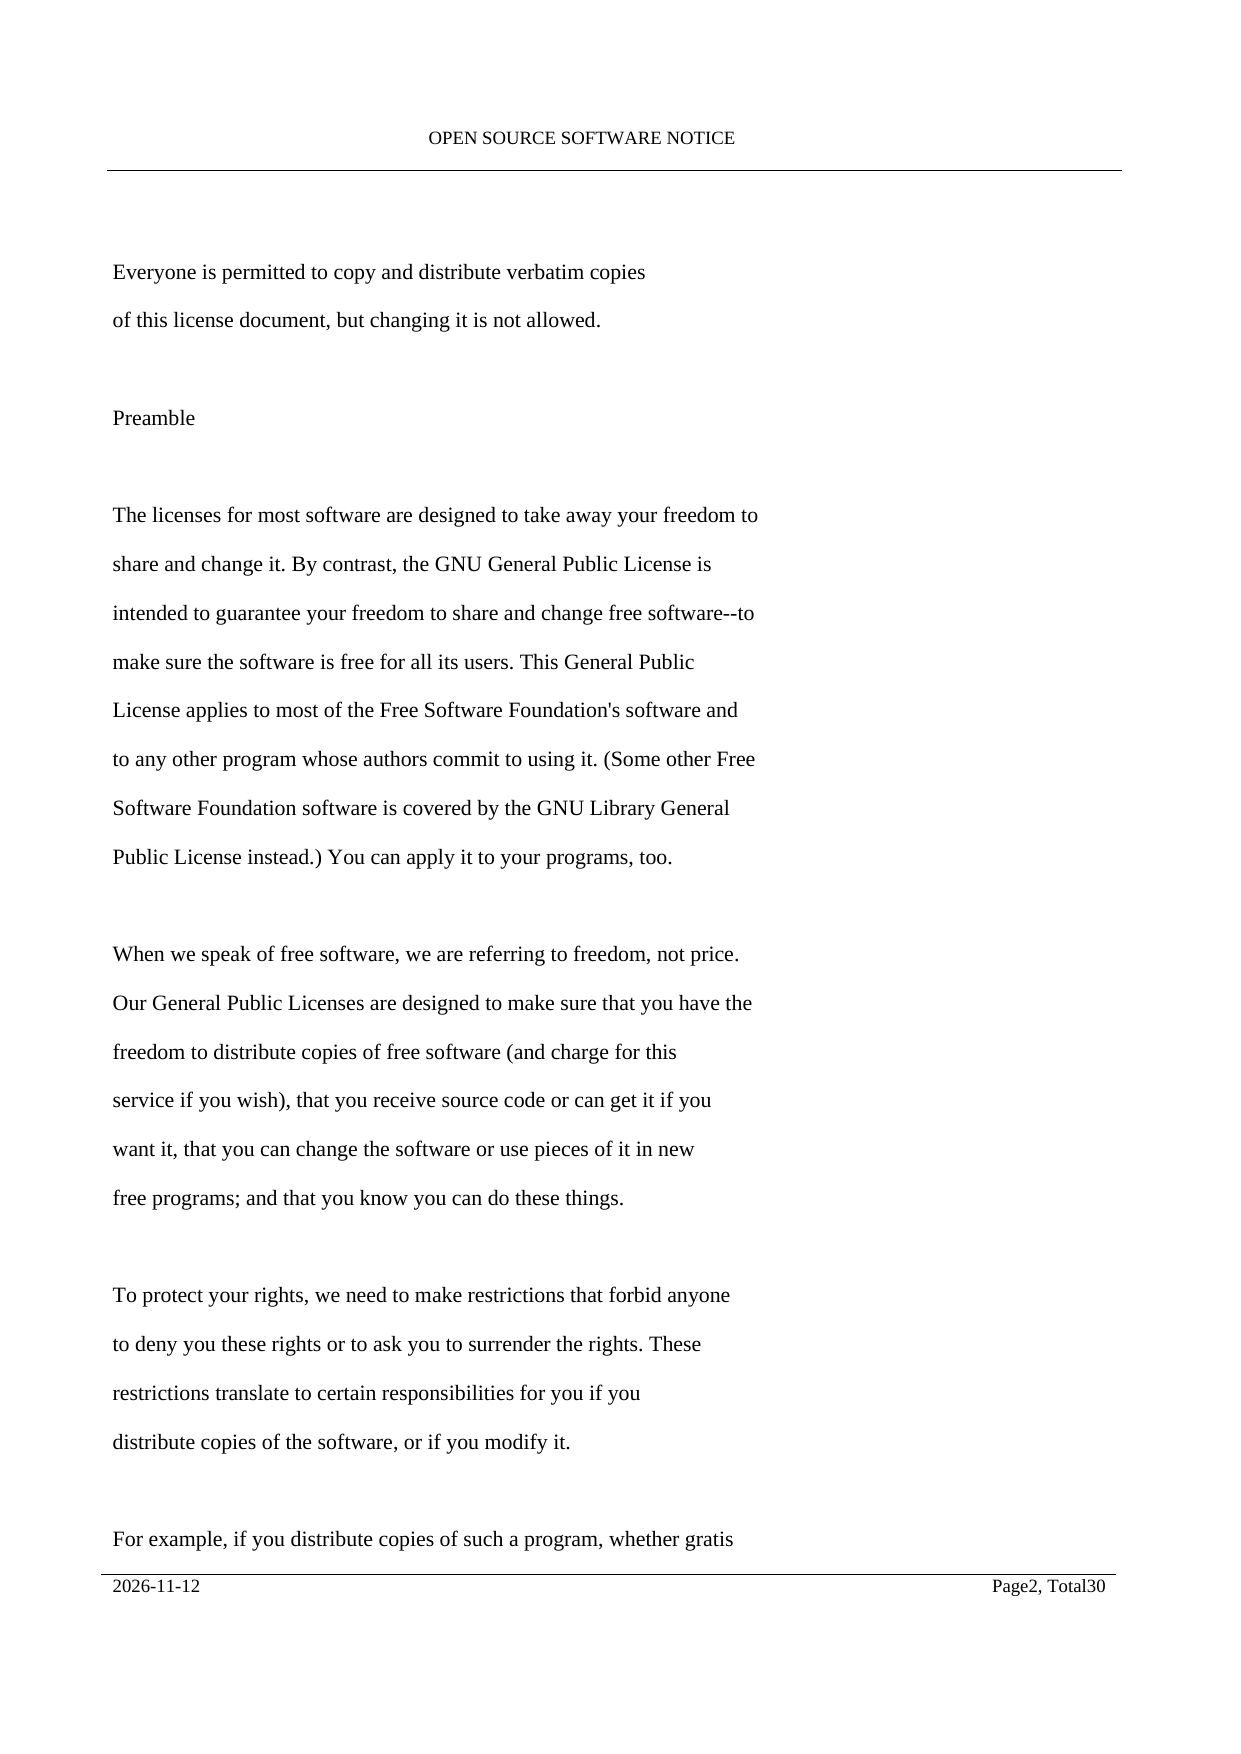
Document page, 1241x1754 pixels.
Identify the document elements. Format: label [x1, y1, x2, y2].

text [112, 206, 1128, 1555]
